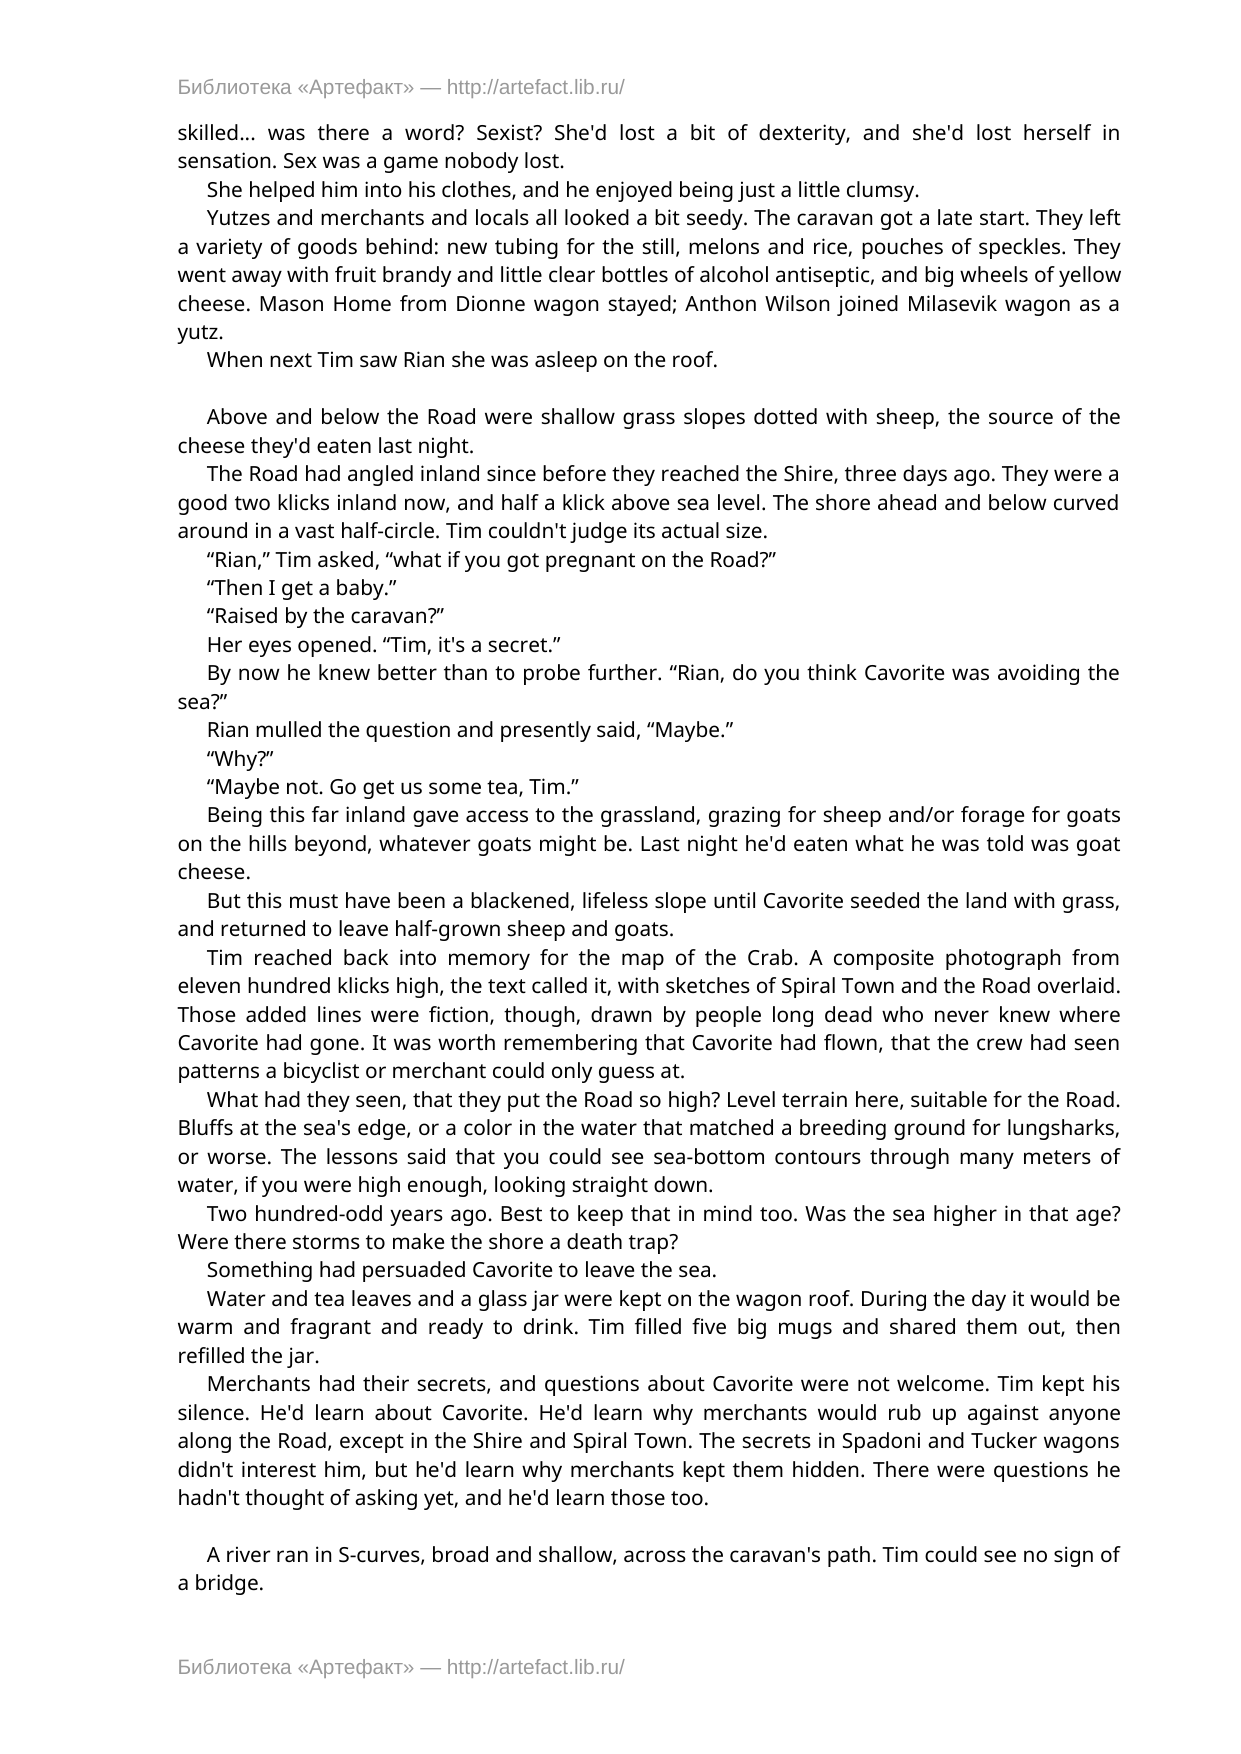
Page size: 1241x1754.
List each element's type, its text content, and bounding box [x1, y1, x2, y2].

text Above and below the Road were shallow grass slopes dotted with sheep, the source of the cheese they'd eaten last night. [177, 402, 1122, 459]
text “Then I get a baby.” [177, 573, 1122, 602]
text What had they seen, that they put the Road so high? Level terrain here, suitable for the Road. Bluffs at the sea's edge, or a color in the water that matched a breeding ground for lungsharks, or worse. The lessons said that you could see sea-bottom contours through many meters of water, if you were high enough, looking straight down. [177, 1085, 1122, 1199]
text “Maybe not. Go get us some tea, Tim.” [177, 772, 1122, 801]
text When next Tim saw Rian she was asleep on the roof. [177, 346, 1122, 374]
text Two hundred-odd years ago. Best to keep that in mind too. Was the sea higher in that age? Were there storms to make the shore a death trap? [177, 1199, 1122, 1256]
text Something had persuaded Cavorite to leave the sea. [177, 1256, 1122, 1284]
text The Road had angled inland since before they reached the Shire, three days ago. They were a good two klicks inland now, and half a klick above sea level. The shore ahead and below curved around in a vast half-circle. Tim couldn't judge its actual size. [177, 459, 1122, 545]
text “Raised by the caravan?” [177, 602, 1122, 630]
text Yutzes and merchants and locals all looked a bit seedy. The caravan got a late start. They left a variety of goods behind: new tubing for the still, melons and rice, pouches of speckles. They went away with fruit brandy and little clear bottles of alcohol antiseptic, and big wheels of yellow cheese. Mason Home from Dionne wagon stayed; Anthon Wilson joined Milasevik wagon as a yutz. [177, 203, 1122, 346]
text Rian mulled the question and presently said, “Maybe.” [177, 715, 1122, 744]
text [177, 118, 1122, 175]
text But this must have been a blackened, lifeless slope until Cavorite seeded the land with grass, and returned to leave half-grown sheep and goats. [177, 886, 1122, 943]
text “Rian,” Tim asked, “what if you got pregnant on the Road?” [177, 545, 1122, 573]
text Merchants had their secrets, and questions about Cavorite were not welcome. Tim kept his silence. He'd learn about Cavorite. He'd learn why merchants would rub up against anyone along the Road, except in the Shire and Spiral Town. The secrets in Spadoni and Tucker wagons didn't interest him, but he'd learn why merchants kept them hidden. There were questions he hadn't thought of asking yet, and he'd learn those too. [177, 1369, 1122, 1512]
text Tim reached back into memory for the map of the Crab. A composite photograph from eleven hundred klicks high, the text called it, with sketches of Spiral Town and the Road overlaid. Those added lines were fiction, though, drawn by people long dead who never knew where Cavorite had gone. It was worth remembering that Cavorite had flown, that the crew had seen patterns a bicyclist or merchant could only guess at. [177, 943, 1122, 1085]
text Her eyes opened. “Tim, it's a secret.” [177, 630, 1122, 658]
text By now he knew better than to probe further. “Rian, do you think Cavorite was avoiding the sea?” [177, 658, 1122, 715]
text A river ran in S-curves, broad and shallow, across the caravan's path. Tim could see no sign of a bridge. [177, 1540, 1122, 1597]
text Water and tea leaves and a glass jar were kept on the wagon roof. During the day it would be warm and fragrant and ready to drink. Tim filled five big mugs and shared them out, then refilled the jar. [177, 1284, 1122, 1369]
text “Why?” [177, 744, 1122, 772]
text She helped him into his clothes, and he enjoyed being just a little clumsy. [177, 175, 1122, 203]
text Being this far inland gave access to the grassland, grazing for sheep and/or forage for goats on the hills beyond, whatever goats might be. Last night he'd eaten what he was told was goat cheese. [177, 801, 1122, 886]
